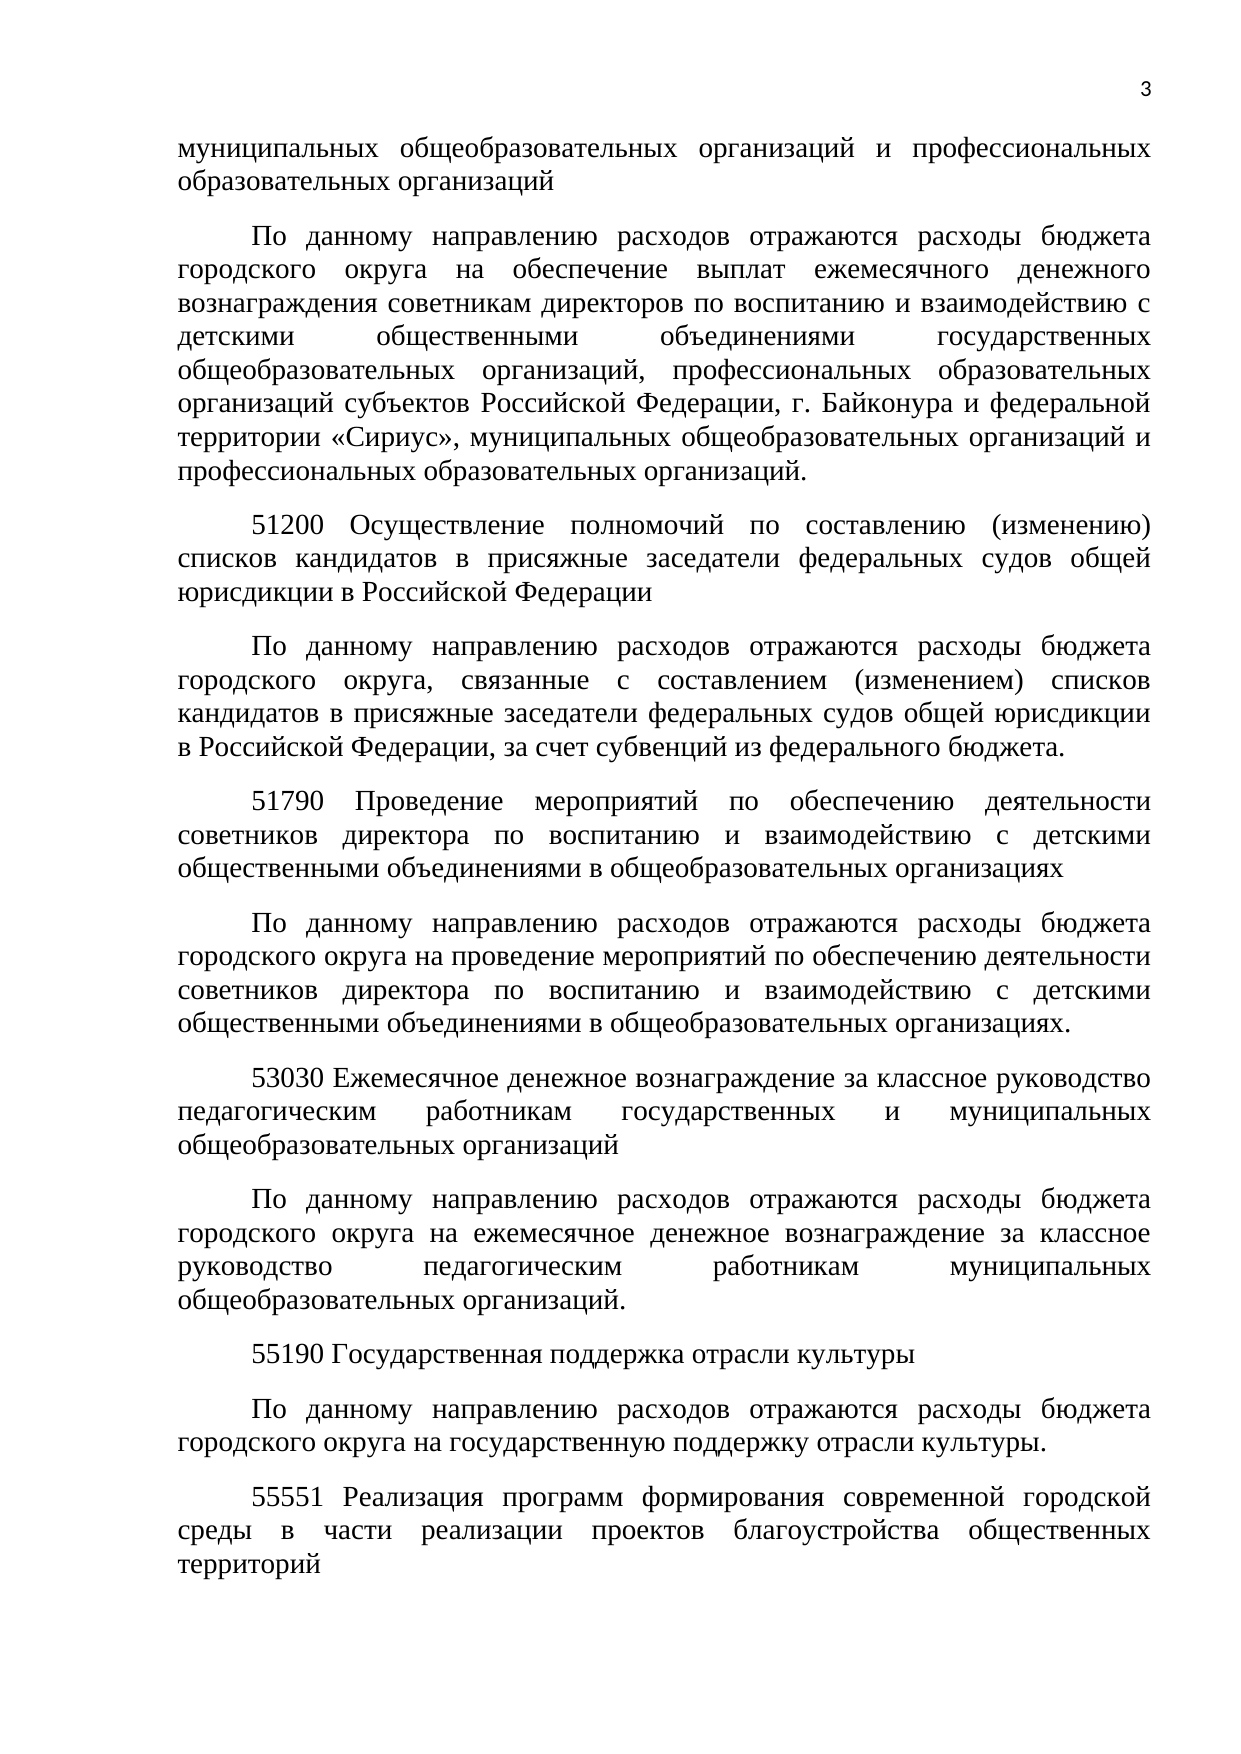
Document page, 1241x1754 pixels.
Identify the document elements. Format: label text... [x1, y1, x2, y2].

text 51790 Проведение мероприятий по обеспечению деятельности советников директора по воспитанию и взаимодействию с детскими общественными объединениями в общеобразовательных организациях [177, 783, 1152, 884]
text 53030 Ежемесячное денежное вознаграждение за классное руководство педагогическим работникам государственных и муниципальных общеобразовательных организаций [177, 1060, 1152, 1161]
text По данному направлению расходов отражаются расходы бюджета городского округа на ежемесячное денежное вознаграждение за классное руководство педагогическим работникам муниципальных общеобразовательных организаций. [177, 1181, 1152, 1316]
text По данному направлению расходов отражаются расходы бюджета городского округа на государственную поддержку отрасли культуры. [177, 1391, 1152, 1458]
text 55551 Реализация программ формирования современной городской среды в части реализации проектов благоустройства общественных территорий [177, 1479, 1152, 1579]
text По данному направлению расходов отражаются расходы бюджета городского округа на обеспечение выплат ежемесячного денежного вознаграждения советникам директоров по воспитанию и взаимодействию с детскими общественными объединениями государственных общеобразовательных организаций, профессиональных образовательных организаций субъектов Российской Федерации, г. Байконура и федеральной территории «Сириус», муниципальных общеобразовательных организаций и профессиональных образовательных организаций. [177, 218, 1152, 486]
text 55190 Государственная поддержка отрасли культуры [177, 1336, 1152, 1370]
text По данному направлению расходов отражаются расходы бюджета городского округа, связанные с составлением (изменением) списков кандидатов в присяжные заседатели федеральных судов общей юрисдикции в Российской Федерации, за счет субвенций из федерального бюджета. [177, 628, 1152, 763]
text По данному направлению расходов отражаются расходы бюджета городского округа на проведение мероприятий по обеспечению деятельности советников директора по воспитанию и взаимодействию с детскими общественными объединениями в общеобразовательных организациях. [177, 905, 1152, 1039]
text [177, 130, 1152, 197]
text 51200 Осуществление полномочий по составлению (изменению) списков кандидатов в присяжные заседатели федеральных судов общей юрисдикции в Российской Федерации [177, 507, 1152, 608]
